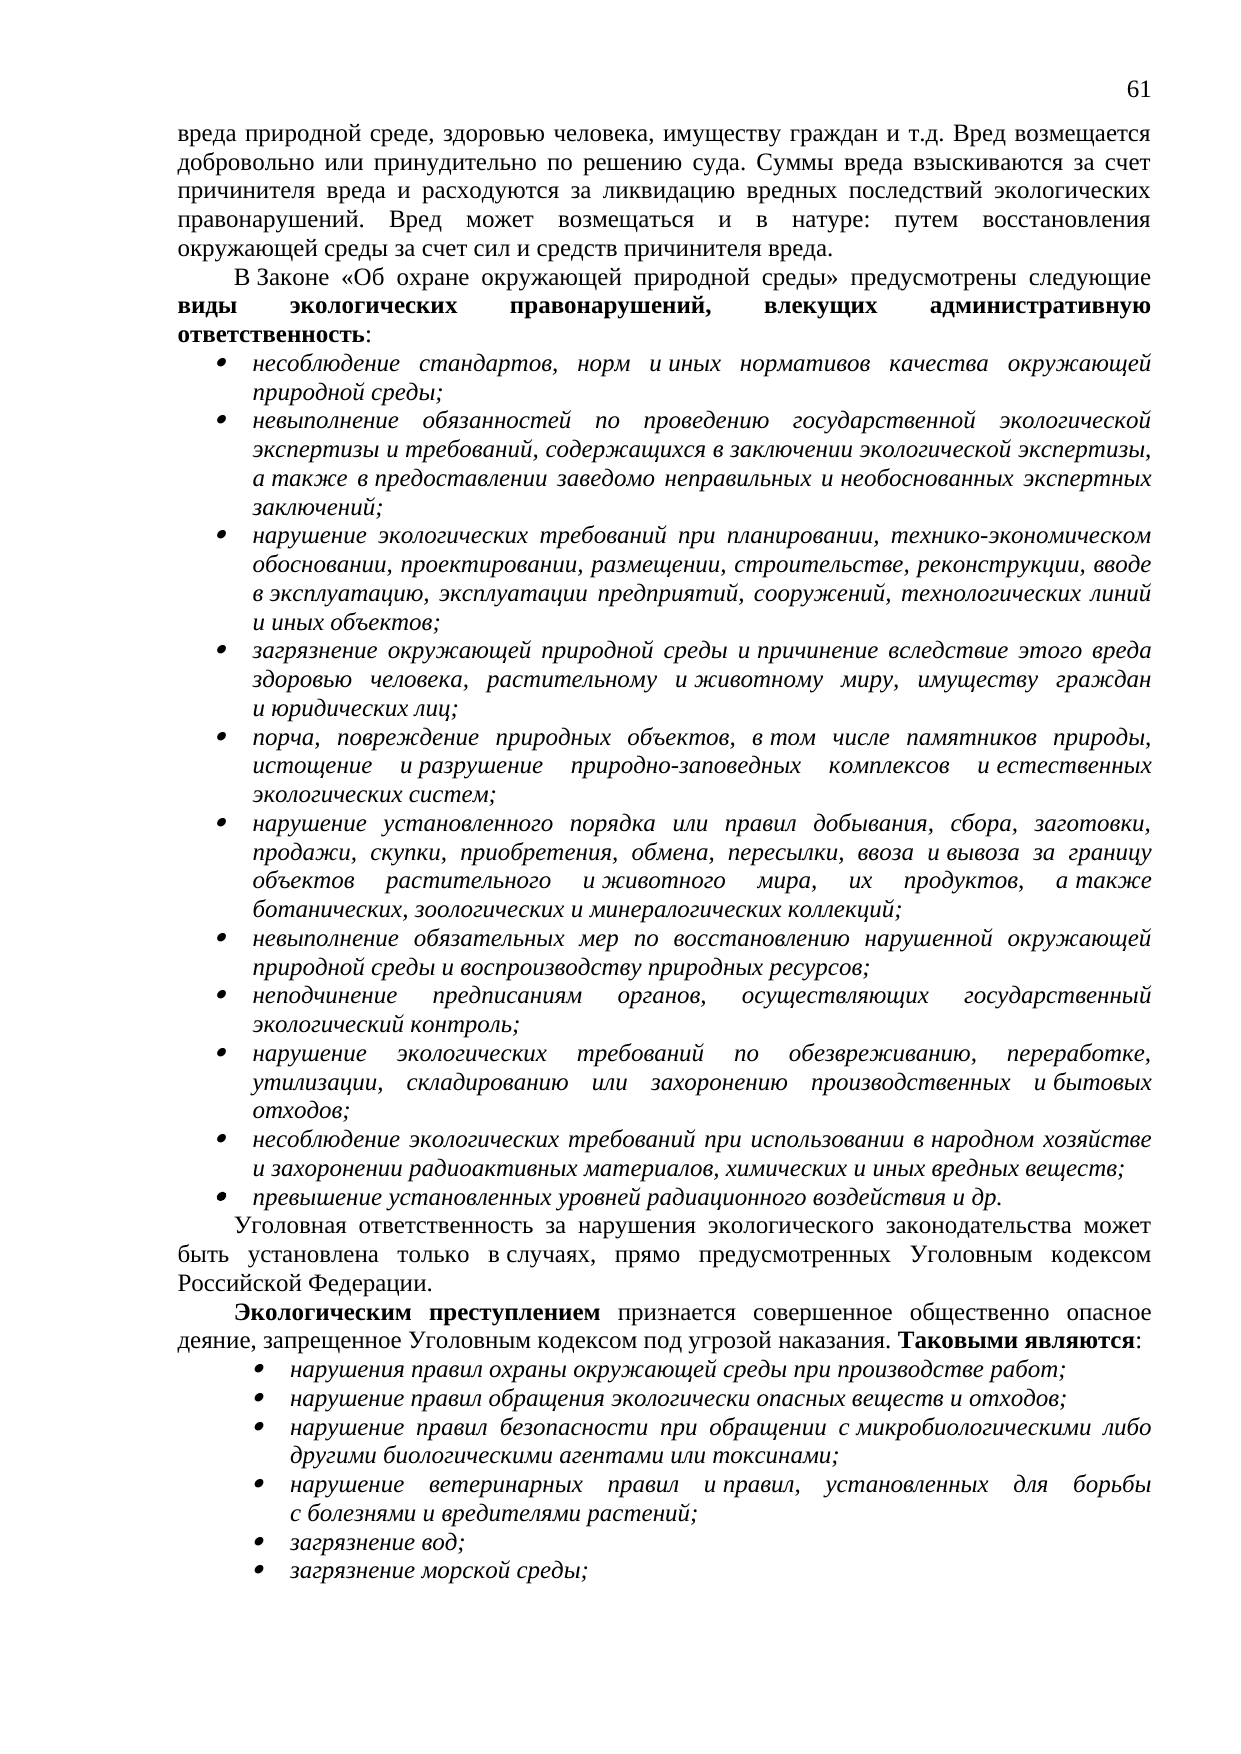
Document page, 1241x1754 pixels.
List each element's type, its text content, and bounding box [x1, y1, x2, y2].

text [177, 118, 1152, 262]
list несоблюдение экологических требований при использовании в народном хозяйстве и захоронении радиоактивных материалов, химических и иных вредных веществ; [215, 1124, 1152, 1182]
list нарушение правил обращения экологически опасных веществ и отходов; [252, 1383, 1152, 1412]
list несоблюдение стандартов, норм и иных нормативов качества окружающей природной среды; [215, 348, 1152, 406]
text Экологическим преступлением признается совершенное общественно опасное деяние, запрещенное Уголовным кодексом под угрозой наказания. Таковыми являются: [177, 1297, 1152, 1354]
list нарушение ветеринарных правил и правил, установленных для борьбы с болезнями и вредителями растений; [252, 1469, 1152, 1527]
list нарушение экологических требований при планировании, технико-экономическом обосновании, проектировании, размещении, строительстве, реконструкции, вводе в эксплуатацию, эксплуатации предприятий, сооружений, технологических линий и иных объектов; [215, 521, 1152, 636]
text Уголовная ответственность за нарушения экологического законодательства может быть установлена только в случаях, прямо предусмотренных Уголовным кодексом Российской Федерации. [177, 1211, 1152, 1297]
list нарушение экологических требований по обезвреживанию, переработке, утилизации, складированию или захоронению производственных и бытовых отходов; [215, 1038, 1152, 1124]
list невыполнение обязательных мер по восстановлению нарушенной окружающей природной среды и воспроизводству природных ресурсов; [215, 923, 1152, 981]
text В Законе «Об охране окружающей природной среды» предусмотрены следующие виды экологических правонарушений, влекущих административную ответственность: [177, 262, 1152, 348]
list порча, повреждение природных объектов, в том числе памятников природы, истощение и разрушение природно-заповедных комплексов и естественных экологических систем; [215, 722, 1152, 808]
list нарушения правил охраны окружающей среды при производстве работ; [252, 1354, 1152, 1383]
list загрязнение окружающей природной среды и причинение вследствие этого вреда здоровью человека, растительному и животному миру, имуществу граждан и юридических лиц; [215, 636, 1152, 722]
list превышение установленных уровней радиационного воздействия и др. [215, 1182, 1152, 1211]
list нарушение правил безопасности при обращении с микробиологическими либо другими биологическими агентами или токсинами; [252, 1412, 1152, 1469]
list загрязнение вод; [252, 1527, 1152, 1556]
list невыполнение обязанностей по проведению государственной экологической экспертизы и требований, содержащихся в заключении экологической экспертизы, а также в предоставлении заведомо неправильных и необоснованных экспертных заключений; [215, 406, 1152, 521]
list загрязнение морской среды; [252, 1556, 1152, 1584]
list нарушение установленного порядка или правил добывания, сбора, заготовки, продажи, скупки, приобретения, обмена, пересылки, ввоза и вывоза за границу объектов растительного и животного мира, их продуктов, а также ботанических, зоологических и минералогических коллекций; [215, 808, 1152, 923]
list неподчинение предписаниям органов, осуществляющих государственный экологический контроль; [215, 981, 1152, 1038]
